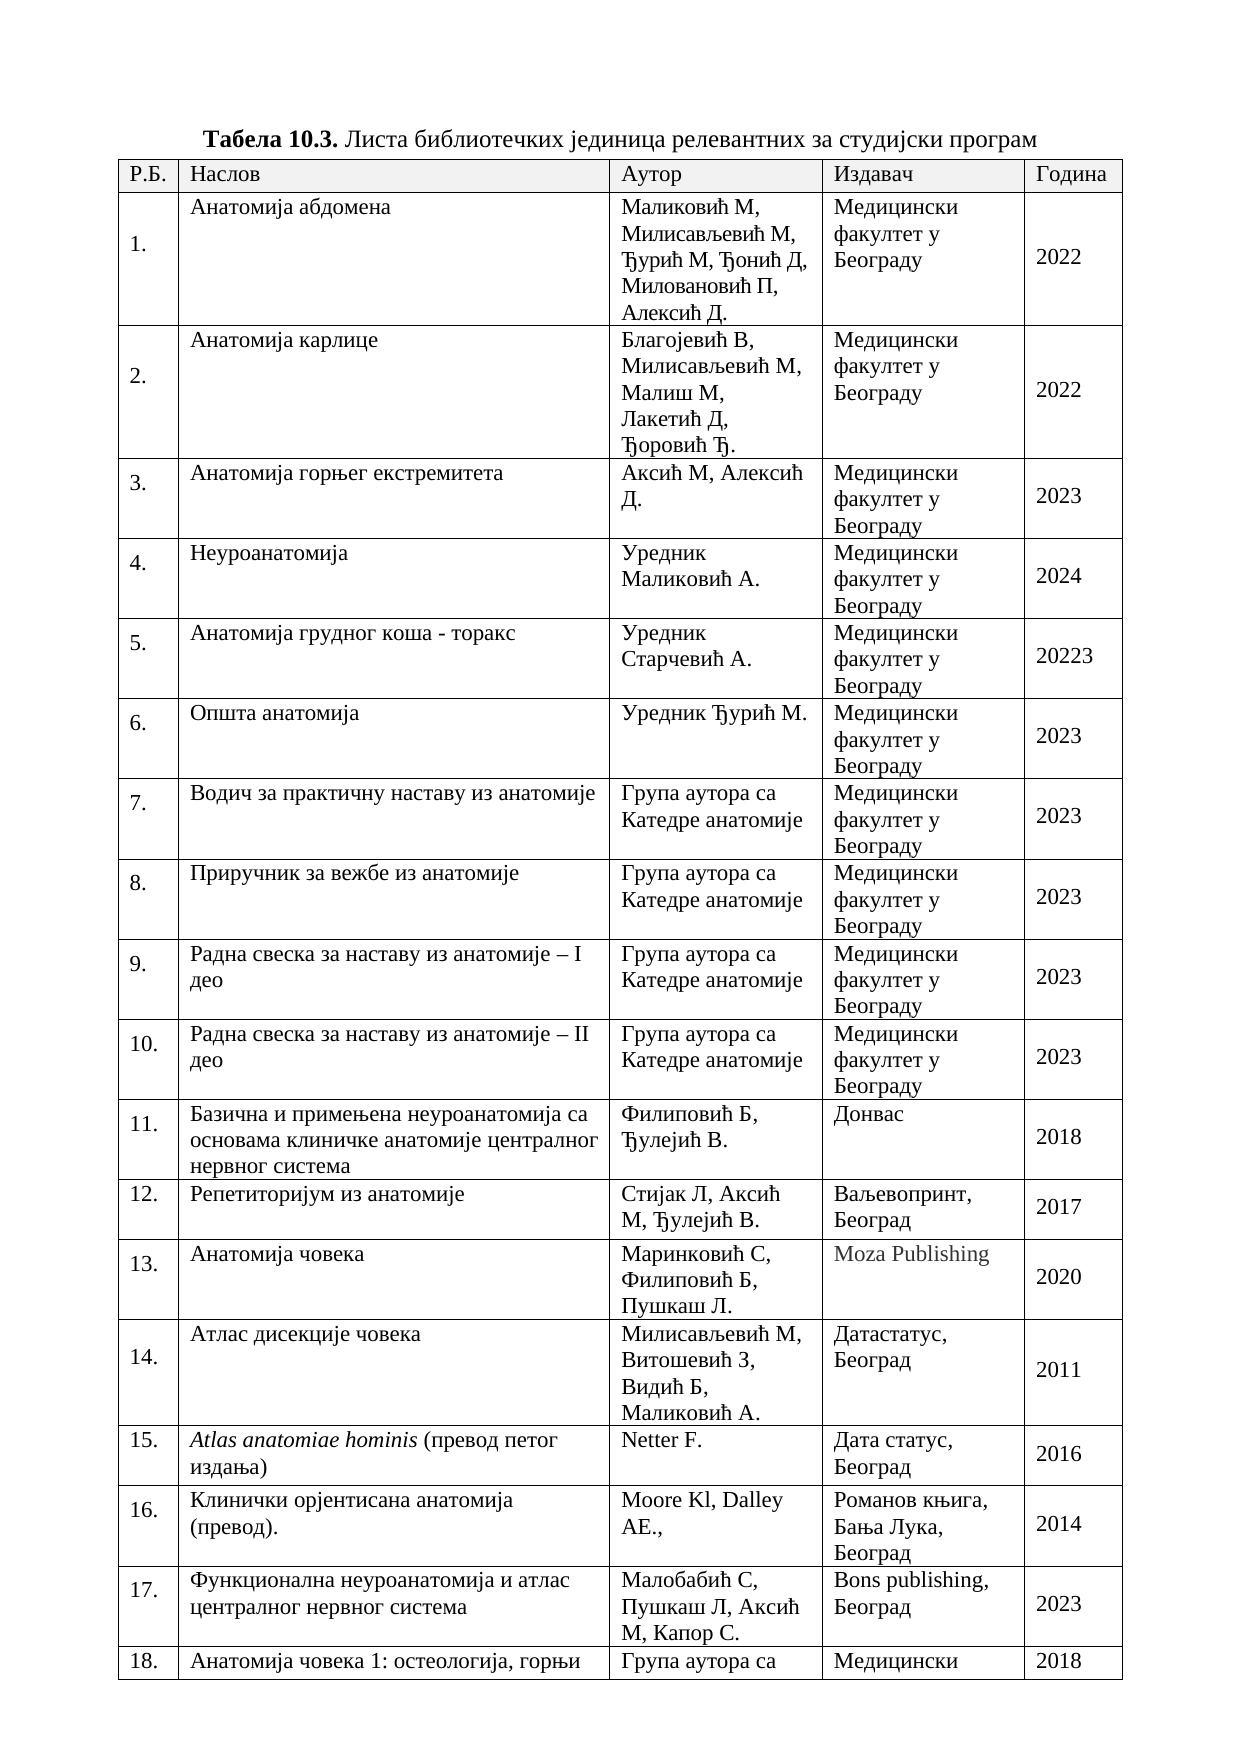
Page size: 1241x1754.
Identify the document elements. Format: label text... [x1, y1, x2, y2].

table_cell 20223 [1025, 619, 1122, 698]
table_cell Филиповић Б, Ђулејић В. [610, 1100, 822, 1179]
text Табела 10.3. Листа библиотечких јединица релевантних за студијски програм [118, 124, 1122, 152]
table_cell Репетиторијум из анатомије [179, 1180, 609, 1239]
table_cell Анатомија горњег екстремитета [179, 459, 609, 538]
table_cell 2023 [1025, 459, 1122, 538]
table_cell 2022 [1025, 326, 1122, 458]
table_cell Стијак Л, Аксић М, Ђулејић В. [610, 1180, 822, 1239]
table_header Наслов [179, 160, 609, 192]
table_cell 2023 [1025, 1567, 1122, 1646]
table_cell Базична и примењена неуроанатомија са основама клиничке анатомије централног нервног система [179, 1100, 609, 1179]
table_cell Медицински факултет у Београду [823, 539, 1024, 618]
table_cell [610, 1647, 822, 1679]
table_cell [119, 1486, 178, 1566]
table_cell Клинички орјентисана анатомија (превод). [179, 1486, 609, 1566]
table_header Година [1025, 160, 1122, 192]
table_cell Група аутора са Катедре анатомије [610, 779, 822, 858]
table_cell Датастатус, Београд [823, 1320, 1024, 1425]
table_cell Bons publishing, Београд [823, 1567, 1024, 1646]
table_cell Медицински факултет у Београду [823, 619, 1024, 698]
table_cell Медицински факултет у Београду [823, 1020, 1024, 1099]
table_cell Moore Kl, Dalley AE., [610, 1486, 822, 1566]
table_cell Медицински факултет у Београду [823, 860, 1024, 938]
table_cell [179, 1647, 609, 1679]
table_cell 2014 [1025, 1486, 1122, 1566]
table_cell Уредник Ђурић М. [610, 699, 822, 778]
table_cell 2022 [1025, 193, 1122, 325]
table_cell Дата статус, Београд [823, 1426, 1024, 1485]
table_cell Аксић М, Алексић Д. [610, 459, 822, 538]
table_cell Ваљевопринт, Београд [823, 1180, 1024, 1239]
table_cell [119, 1320, 178, 1425]
table_cell [119, 459, 178, 538]
table_cell [119, 1100, 178, 1179]
table_cell Уредник Старчевић А. [610, 619, 822, 698]
table_header Р.Б. [119, 160, 178, 192]
table_cell Анатомија абдомена [179, 193, 609, 325]
table_cell Приручник за вежбе из анатомије [179, 860, 609, 938]
table_cell 2017 [1025, 1180, 1122, 1239]
table_cell 2023 [1025, 779, 1122, 858]
table_cell Медицински факултет у Београду [823, 699, 1024, 778]
table_cell Маринковић С, Филиповић Б, Пушкаш Л. [610, 1240, 822, 1319]
table_cell Атлас дисекције човека [179, 1320, 609, 1425]
table_cell [119, 193, 178, 325]
table_cell Функционална неуроанатомија и атлас централног нервног система [179, 1567, 609, 1646]
table_cell 2023 [1025, 699, 1122, 778]
table_cell 2023 [1025, 940, 1122, 1019]
table_cell Moza Publishing [823, 1240, 1024, 1319]
table_cell Радна свеска за наставу из анатомије – I део [179, 940, 609, 1019]
table_cell Медицински факултет у Београду [823, 779, 1024, 858]
table_cell Анатомија човека [179, 1240, 609, 1319]
table_cell Група аутора са Катедре анатомије [610, 1020, 822, 1099]
table_cell Милисављевић М, Витошевић З, Видић Б, Маликовић А. [610, 1320, 822, 1425]
table_cell [119, 1020, 178, 1099]
table_cell 2018 [1025, 1100, 1122, 1179]
table_cell Малобабић С, Пушкаш Л, Аксић М, Капор С. [610, 1567, 822, 1646]
table_cell 2023 [1025, 1020, 1122, 1099]
table_header Аутор [610, 160, 822, 192]
table_cell Уредник Маликовић А. [610, 539, 822, 618]
table_cell [119, 860, 178, 938]
table_cell Неуроанатомија [179, 539, 609, 618]
table_cell [119, 326, 178, 458]
table_cell [119, 539, 178, 618]
table_cell [119, 1647, 178, 1679]
table_cell [119, 1567, 178, 1646]
table_cell Анатомија карлицe [179, 326, 609, 458]
table_cell 2024 [1025, 539, 1122, 618]
table_cell [119, 1240, 178, 1319]
table_cell 2016 [1025, 1426, 1122, 1485]
table_cell 2020 [1025, 1240, 1122, 1319]
table_cell [119, 1180, 178, 1239]
table_cell Netter F. [610, 1426, 822, 1485]
table_header Издавач [823, 160, 1024, 192]
table_cell Донвас [823, 1100, 1024, 1179]
table_cell [119, 619, 178, 698]
table_cell Atlas anatomiae hominis (превод петог издања) [179, 1426, 609, 1485]
table_cell Романов књига, Бања Лука, Београд [823, 1486, 1024, 1566]
table_cell Анатомија грудног коша - торакс [179, 619, 609, 698]
table_cell Маликовић М, Милисављевић М, Ђурић М, Ђонић Д, Миловановић П, Алексић Д. [610, 193, 822, 325]
table_cell Медицински факултет у Београду [823, 459, 1024, 538]
table_cell Медицински факултет у Београду [823, 940, 1024, 1019]
table_cell Благојевић В, Милисављевић М, Малиш М, Лакетић Д, Ђоровић Ђ. [610, 326, 822, 458]
table_cell 2011 [1025, 1320, 1122, 1425]
table_cell [119, 779, 178, 858]
table_cell Медицински факултет у Београду [823, 326, 1024, 458]
table_cell [119, 699, 178, 778]
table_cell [823, 1647, 1024, 1679]
table_cell Медицински факултет у Београду [823, 193, 1024, 325]
table_cell [119, 940, 178, 1019]
table_cell Водич за практичну наставу из анатомије [179, 779, 609, 858]
table_cell Група аутора са Катедре анатомије [610, 940, 822, 1019]
table_cell Радна свеска за наставу из анатомије – II део [179, 1020, 609, 1099]
table_cell 2018 [1025, 1647, 1122, 1679]
table_cell Група аутора са Катедре анатомије [610, 860, 822, 938]
table_cell [119, 1426, 178, 1485]
table_cell 2023 [1025, 860, 1122, 938]
table_cell Општа анатомија [179, 699, 609, 778]
